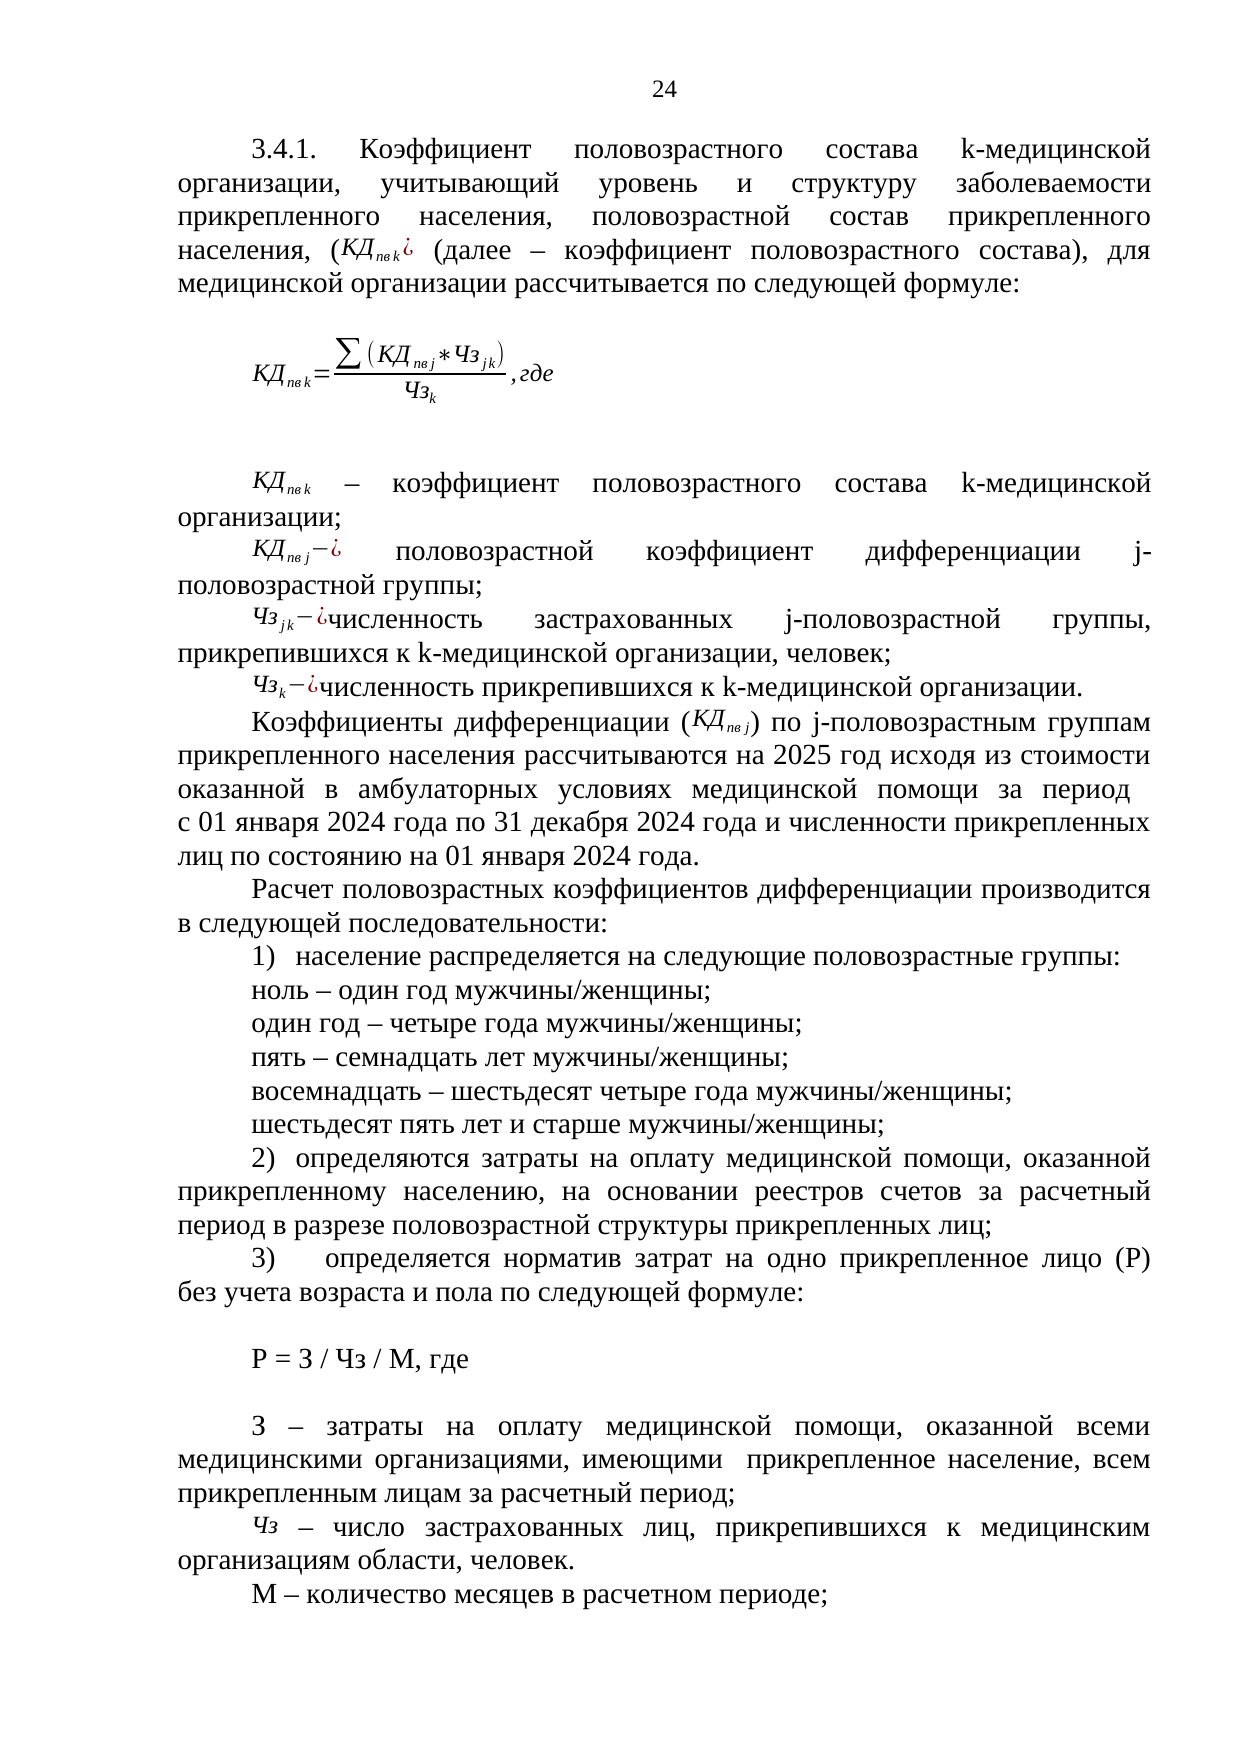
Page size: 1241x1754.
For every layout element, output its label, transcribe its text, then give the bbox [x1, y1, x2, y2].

text М – количество месяцев в расчетном периоде; [177, 1576, 1152, 1609]
text – число застрахованных лиц, прикрепившихся к медицинским организациям области, человек. [177, 1509, 1152, 1576]
text пять – семнадцать лет мужчины/женщины; [177, 1039, 1152, 1073]
text Расчет половозрастных коэффициентов дифференциации производится в следующей последовательности: [177, 871, 1152, 938]
text половозрастной коэффициент дифференциации j-половозрастной группы; [177, 533, 1152, 601]
text 3.4.1. Коэффициент половозрастного состава k-медицинской организации, учитывающий уровень и структуру заболеваемости прикрепленного населения, половозрастной состав прикрепленного населения, ( (далее – коэффициент половозрастного состава), для медицинской организации рассчитывается по следующей формуле: [177, 131, 1152, 299]
text численность прикрепившихся к k-медицинской организации. [177, 669, 1152, 704]
text – коэффициент половозрастного состава k-медицинской организации; [177, 465, 1152, 533]
text численность застрахованных j-половозрастной группы, прикрепившихся к k-медицинской организации, человек; [177, 601, 1152, 669]
list население распределяется на следующие половозрастные группы: [177, 938, 1152, 972]
text один год – четыре года мужчины/женщины; [177, 1006, 1152, 1039]
text восемнадцать – шестьдесят четыре года мужчины/женщины; [177, 1073, 1152, 1106]
text З – затраты на оплату медицинской помощи, оказанной всеми медицинскими организациями, имеющими прикрепленное население, всем прикрепленным лицам за расчетный период; [177, 1408, 1152, 1509]
list определяется норматив затрат на одно прикрепленное лицо (Р) без учета возраста и пола по следующей формуле: [177, 1240, 1152, 1307]
list определяются затраты на оплату медицинской помощи, оказанной прикрепленному населению, на основании реестров счетов за расчетный период в разрезе половозрастной структуры прикрепленных лиц; [177, 1140, 1152, 1240]
text Коэффициенты дифференциации () по j-половозрастным группам прикрепленного населения рассчитываются на 2025 год исходя из стоимости оказанной в амбулаторных условиях медицинской помощи за период с 01 января 2024 года по 31 декабря 2024 года и численности прикрепленных лиц по состоянию на 01 января 2024 года. [177, 704, 1152, 871]
text ноль – один год мужчины/женщины; [177, 972, 1152, 1006]
text Р = З / Чз / М, где [177, 1341, 1152, 1374]
text шестьдесят пять лет и старше мужчины/женщины; [177, 1106, 1152, 1140]
